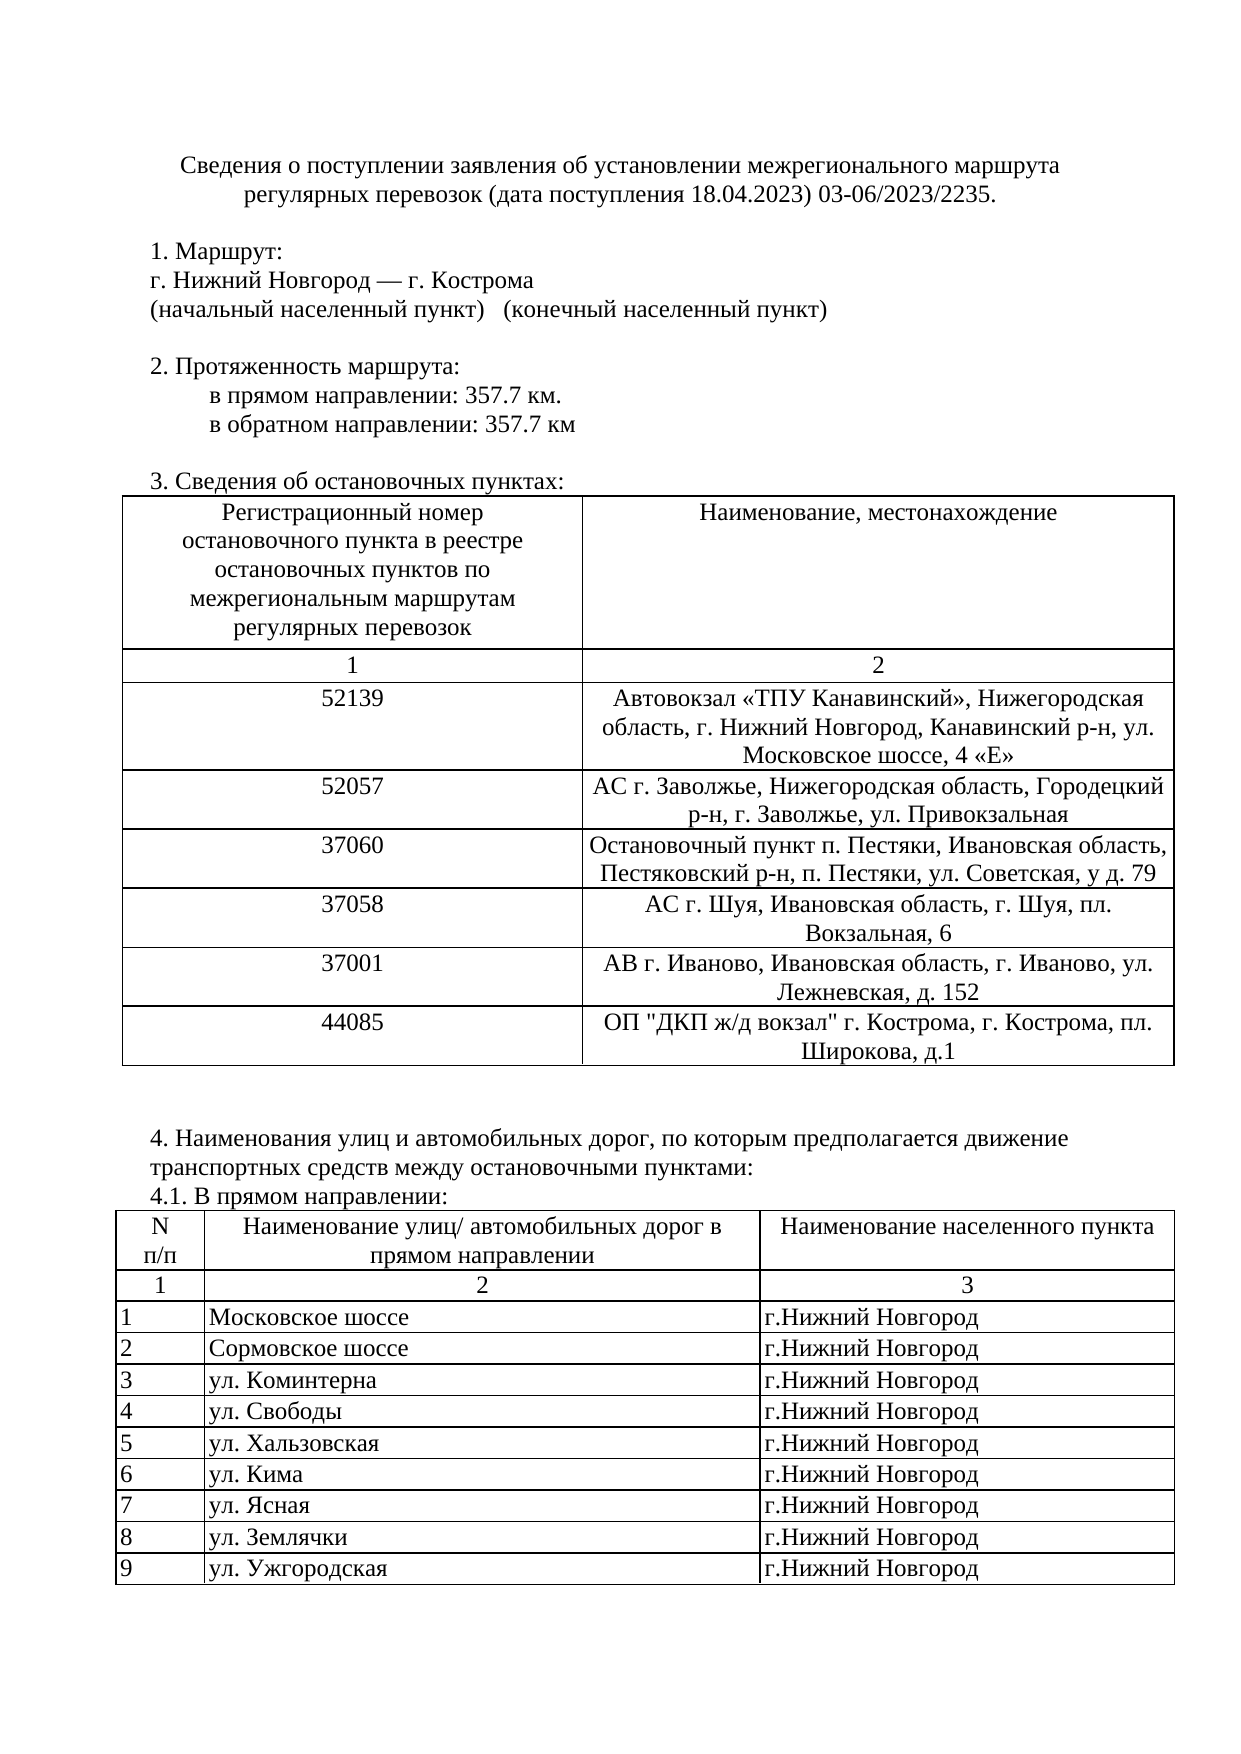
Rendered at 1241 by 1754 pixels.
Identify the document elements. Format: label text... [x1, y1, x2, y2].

table_cell г.Нижний Новгород [761, 1365, 1174, 1395]
text в прямом направлении: 357.7 км. [150, 380, 1090, 409]
table_cell 7 [117, 1491, 204, 1521]
table_cell 37058 [123, 889, 582, 946]
table_cell АВ г. Иваново, Ивановская область, г. Иваново, ул. Лежневская, д. 152 [583, 948, 1173, 1005]
table_cell 52057 [123, 771, 582, 828]
table_header Регистрационный номер остановочного пункта в реестре остановочных пунктов по межрегиональным маршрутам регулярных перевозок [123, 497, 582, 648]
table_cell 3 [117, 1365, 204, 1395]
table_cell 5 [117, 1428, 204, 1458]
table_cell 2 [583, 650, 1173, 681]
table_cell г.Нижний Новгород [761, 1428, 1174, 1458]
table_cell АС г. Заволжье, Нижегородская область, Городецкий р-н, г. Заволжье, ул. Привокзальная [583, 771, 1173, 828]
table_cell г.Нижний Новгород [761, 1333, 1174, 1363]
table_cell г.Нижний Новгород [761, 1491, 1174, 1521]
table_cell 44085 [123, 1007, 582, 1064]
table_cell 6 [117, 1459, 204, 1489]
table_cell г.Нижний Новгород [761, 1396, 1174, 1426]
table_header Наименование, местонахождение [583, 497, 1173, 648]
table_header Наименование улиц/ автомобильных дорог в прямом направлении [205, 1211, 759, 1269]
text 2. Протяженность маршрута: [150, 351, 1090, 380]
table_cell ул. Ужгородская [205, 1554, 759, 1583]
text 4.1. В прямом направлении: [150, 1181, 1090, 1210]
table_cell АС г. Шуя, Ивановская область, г. Шуя, пл. Вокзальная, 6 [583, 889, 1173, 946]
table_cell Московское шоссе [205, 1302, 759, 1332]
table_cell 37001 [123, 948, 582, 1005]
table_cell г.Нижний Новгород [761, 1522, 1174, 1552]
table_cell г.Нижний Новгород [761, 1459, 1174, 1489]
table_cell 8 [117, 1522, 204, 1552]
table_cell ул. Хальзовская [205, 1428, 759, 1458]
text 4. Наименования улиц и автомобильных дорог, по которым предполагается движение транспортных средств между остановочными пунктами: [150, 1123, 1090, 1181]
text 1. Маршрут: [150, 236, 1090, 265]
table_cell 1 [117, 1271, 204, 1300]
text Сведения о поступлении заявления об установлении межрегионального маршрута регулярных перевозок (дата поступления 18.04.2023) 03-06/2023/2235. [150, 150, 1090, 207]
table_cell Автовокзал «ТПУ Канавинский», Нижегородская область, г. Нижний Новгород, Канавинский р-н, ул. Московское шоссе, 4 «Е» [583, 683, 1173, 769]
table_header N п/п [117, 1211, 204, 1269]
table_cell 2 [205, 1271, 759, 1300]
table_cell 52139 [123, 683, 582, 769]
text 3. Сведения об остановочных пунктах: [150, 466, 1090, 495]
table_header Наименование населенного пункта [761, 1211, 1174, 1269]
text (начальный населенный пункт) (конечный населенный пункт) [150, 294, 1090, 322]
table_cell ул. Свободы [205, 1396, 759, 1426]
table_cell ул. Землячки [205, 1522, 759, 1552]
table_cell 2 [117, 1333, 204, 1363]
table_cell ул. Коминтерна [205, 1365, 759, 1395]
table_cell г.Нижний Новгород [761, 1302, 1174, 1332]
table_cell ул. Ясная [205, 1491, 759, 1521]
table_cell Остановочный пункт п. Пестяки, Ивановская область, Пестяковский р-н, п. Пестяки, ул. Советская, у д. 79 [583, 830, 1173, 887]
table_cell Сормовское шоссе [205, 1333, 759, 1363]
table_cell 1 [123, 650, 582, 681]
table_cell г.Нижний Новгород [761, 1554, 1174, 1583]
table_cell 9 [117, 1554, 204, 1583]
text в обратном направлении: 357.7 км [150, 409, 1090, 437]
table_cell 4 [117, 1396, 204, 1426]
table_cell 3 [761, 1271, 1174, 1300]
table_cell ОП "ДКП ж/д вокзал" г. Кострома, г. Кострома, пл. Широкова, д.1 [583, 1007, 1173, 1064]
table_cell 1 [117, 1302, 204, 1332]
table_cell 37060 [123, 830, 582, 887]
table_cell ул. Кима [205, 1459, 759, 1489]
text г. Нижний Новгород — г. Кострома [150, 265, 1090, 294]
